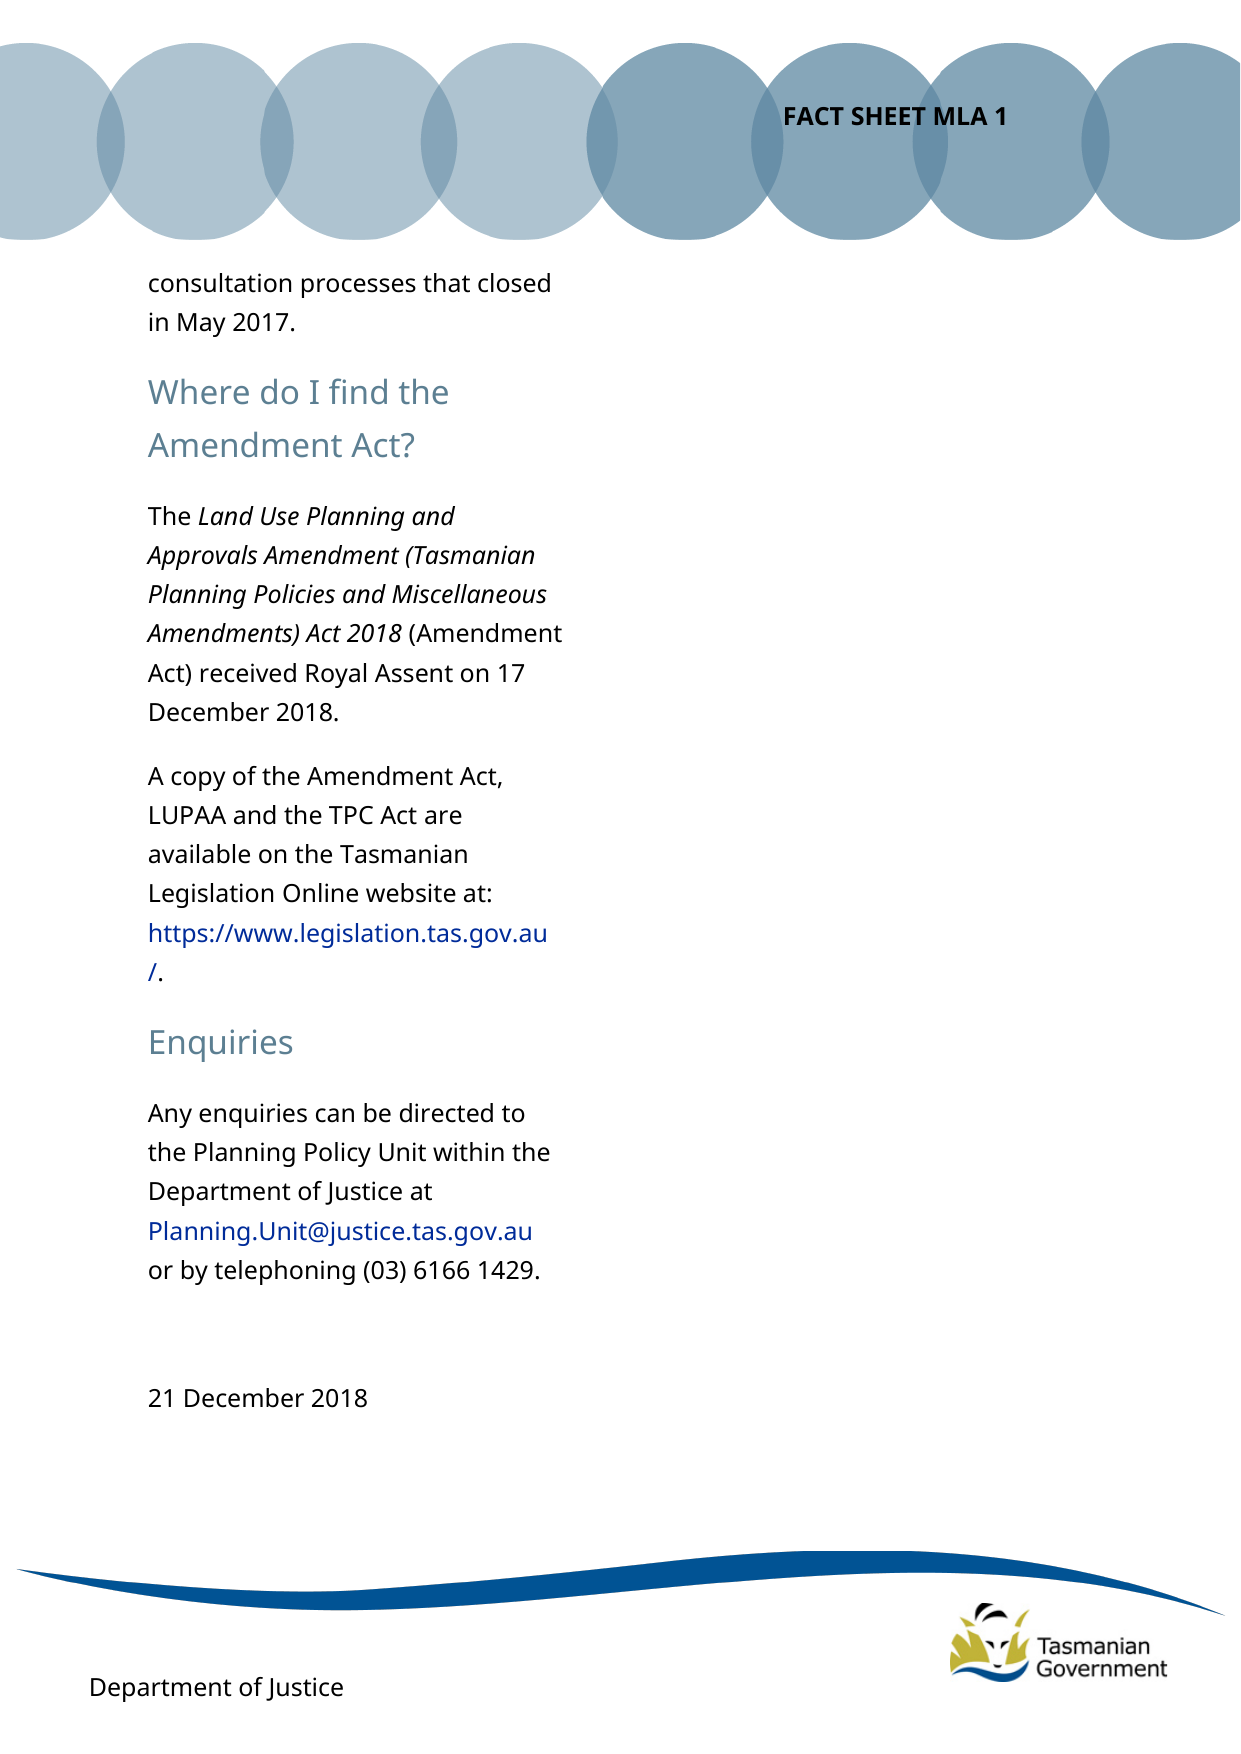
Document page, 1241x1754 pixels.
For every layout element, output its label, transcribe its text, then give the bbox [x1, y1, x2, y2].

text Any enquiries can be directed to the Planning Policy Unit within the Department of Justice at Planning.Unit@justice.tas.gov.au or by telephoning (03) 6166 1429. [148, 1096, 563, 1286]
subtitle Where do I find the Amendment Act? [148, 369, 563, 467]
text 21 December 2018 [148, 1381, 563, 1415]
text The Land Use Planning and Approvals Amendment (Tasmanian Planning Policies and Miscellaneous Amendments) Act 2018 (Amendment Act) received Royal Assent on 17 December 2018. [148, 498, 563, 728]
picture [0, 43, 1241, 240]
subtitle Enquiries [148, 1018, 563, 1064]
text A copy of the Amendment Act, LUPAA and the TPC Act are available on the Tasmanian Legislation Online website at: https://www.legislation.tas.gov.au/. [148, 758, 563, 988]
picture [16, 1551, 1225, 1682]
